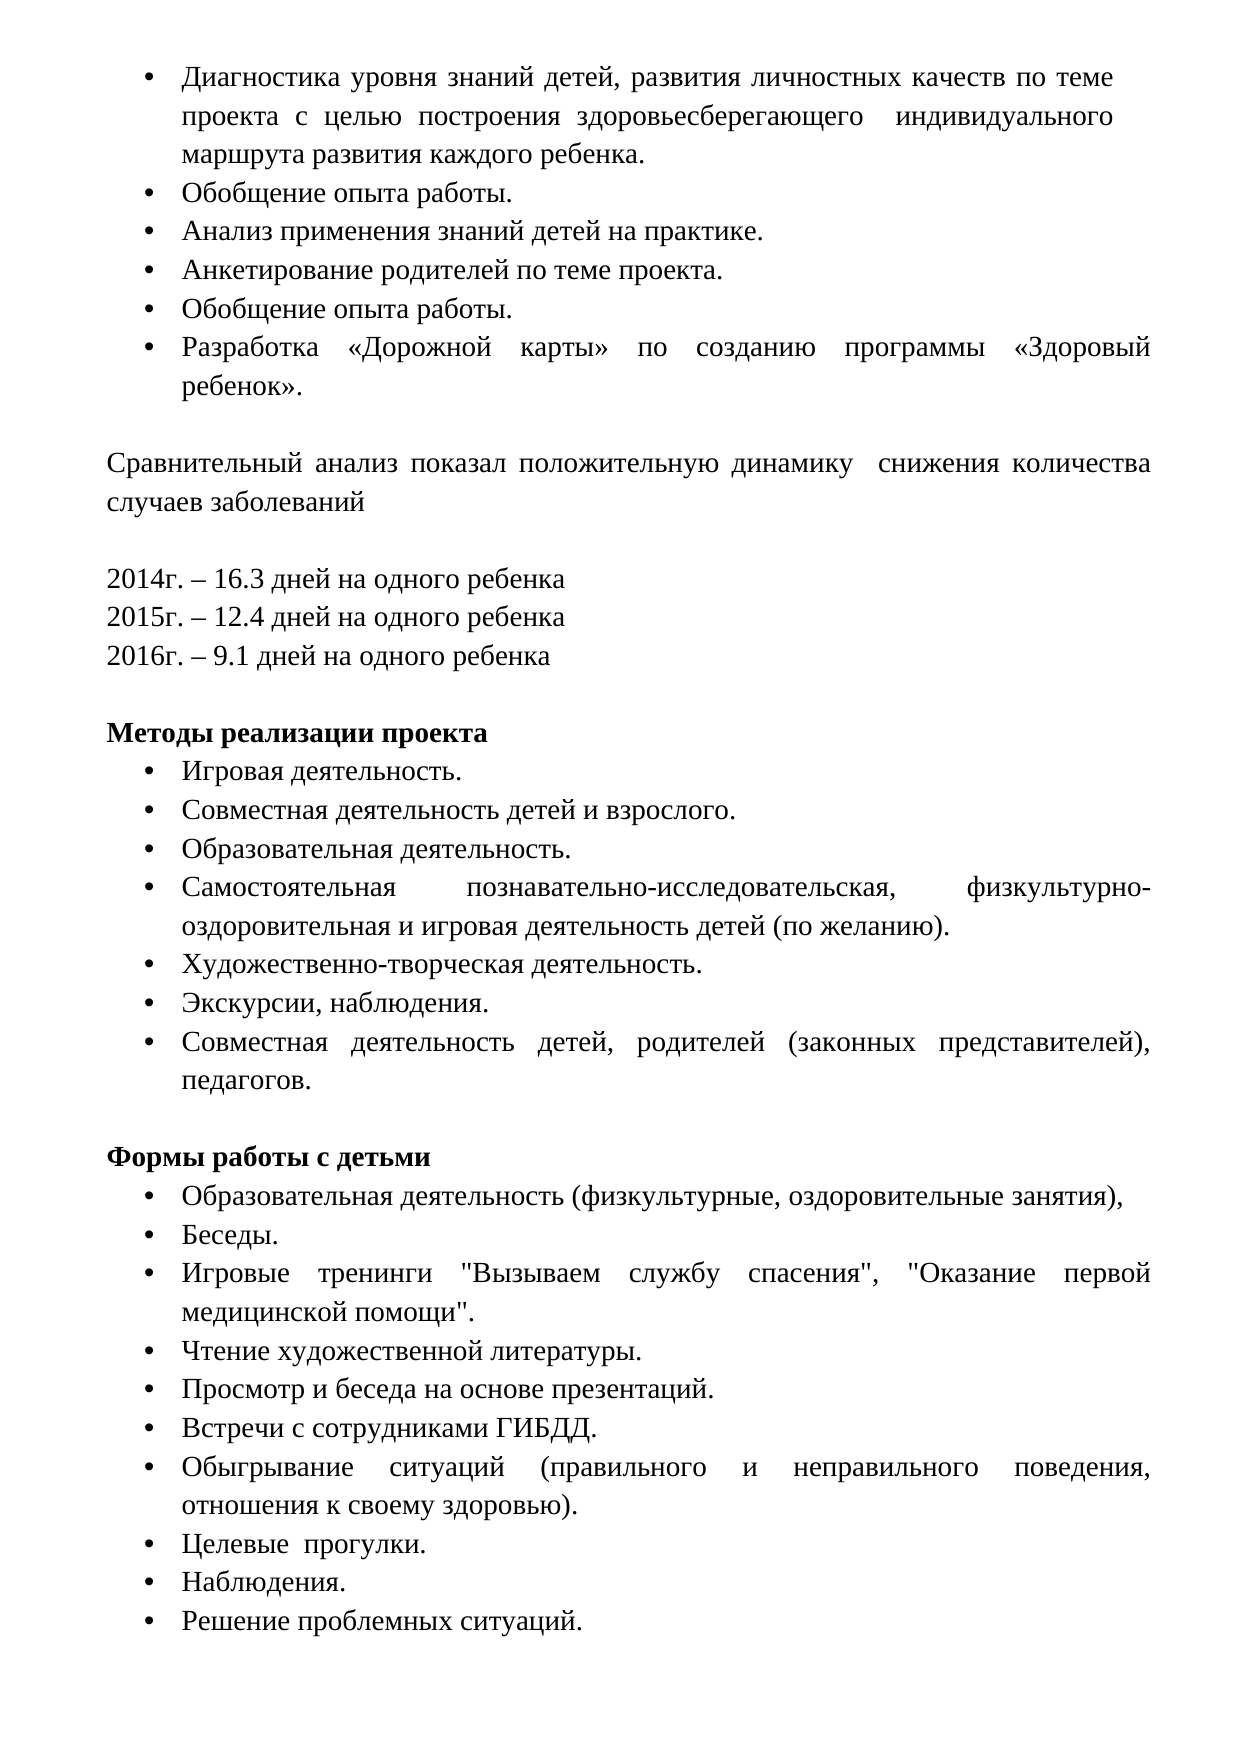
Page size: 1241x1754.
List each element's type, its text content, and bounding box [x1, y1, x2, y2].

list Экскурсии, наблюдения. [144, 985, 1152, 1019]
text Сравнительный анализ показал положительную динамику снижения количества случаев заболеваний [106, 445, 1152, 517]
list Обыгрывание ситуаций (правильного и неправильного поведения, отношения к своему здоровью). [144, 1448, 1152, 1521]
list Игровая деятельность. [144, 753, 1152, 787]
list Просмотр и беседа на основе презентаций. [144, 1371, 1152, 1405]
list Анализ применения знаний детей на практике. [144, 213, 1152, 247]
text Формы работы с детьми [106, 1139, 1152, 1173]
list Чтение художественной литературы. [144, 1333, 1152, 1366]
list Встречи с сотрудниками ГИБДД. [144, 1410, 1152, 1443]
list Обобщение опыта работы. [144, 175, 1152, 208]
list Анкетирование родителей по теме проекта. [144, 252, 1152, 286]
text 2016г. – 9.1 дней на одного ребенка [106, 638, 1152, 671]
text 2014г. – 16.3 дней на одного ребенка [106, 561, 1152, 594]
list Обобщение опыта работы. [144, 291, 1152, 324]
list Наблюдения. [144, 1564, 1152, 1598]
list Целевые прогулки. [144, 1526, 1152, 1559]
list Самостоятельная познавательно-исследовательская, физкультурно-оздоровительная и игровая деятельность детей (по желанию). [144, 869, 1152, 942]
list Совместная деятельность детей и взрослого. [144, 792, 1152, 826]
list Решение проблемных ситуаций. [144, 1603, 1152, 1637]
list Образовательная деятельность. [144, 831, 1152, 864]
list Разработка «Дорожной карты» по созданию программы «Здоровый ребенок». [144, 329, 1152, 402]
list Беседы. [144, 1217, 1152, 1250]
list Диагностика уровня знаний детей, развития личностных качеств по теме проекта с целью построения здоровьесберегающего индивидуального маршрута развития каждого ребенка. [144, 59, 1114, 170]
list Игровые тренинги "Вызываем службу спасения", "Оказание первой медицинской помощи". [144, 1255, 1152, 1328]
text Методы реализации проекта [106, 715, 1152, 748]
list Художественно-творческая деятельность. [144, 947, 1152, 980]
list Совместная деятельность детей, родителей (законных представителей), педагогов. [144, 1024, 1152, 1096]
text 2015г. – 12.4 дней на одного ребенка [106, 599, 1152, 633]
list Образовательная деятельность (физкультурные, оздоровительные занятия), [144, 1178, 1152, 1212]
